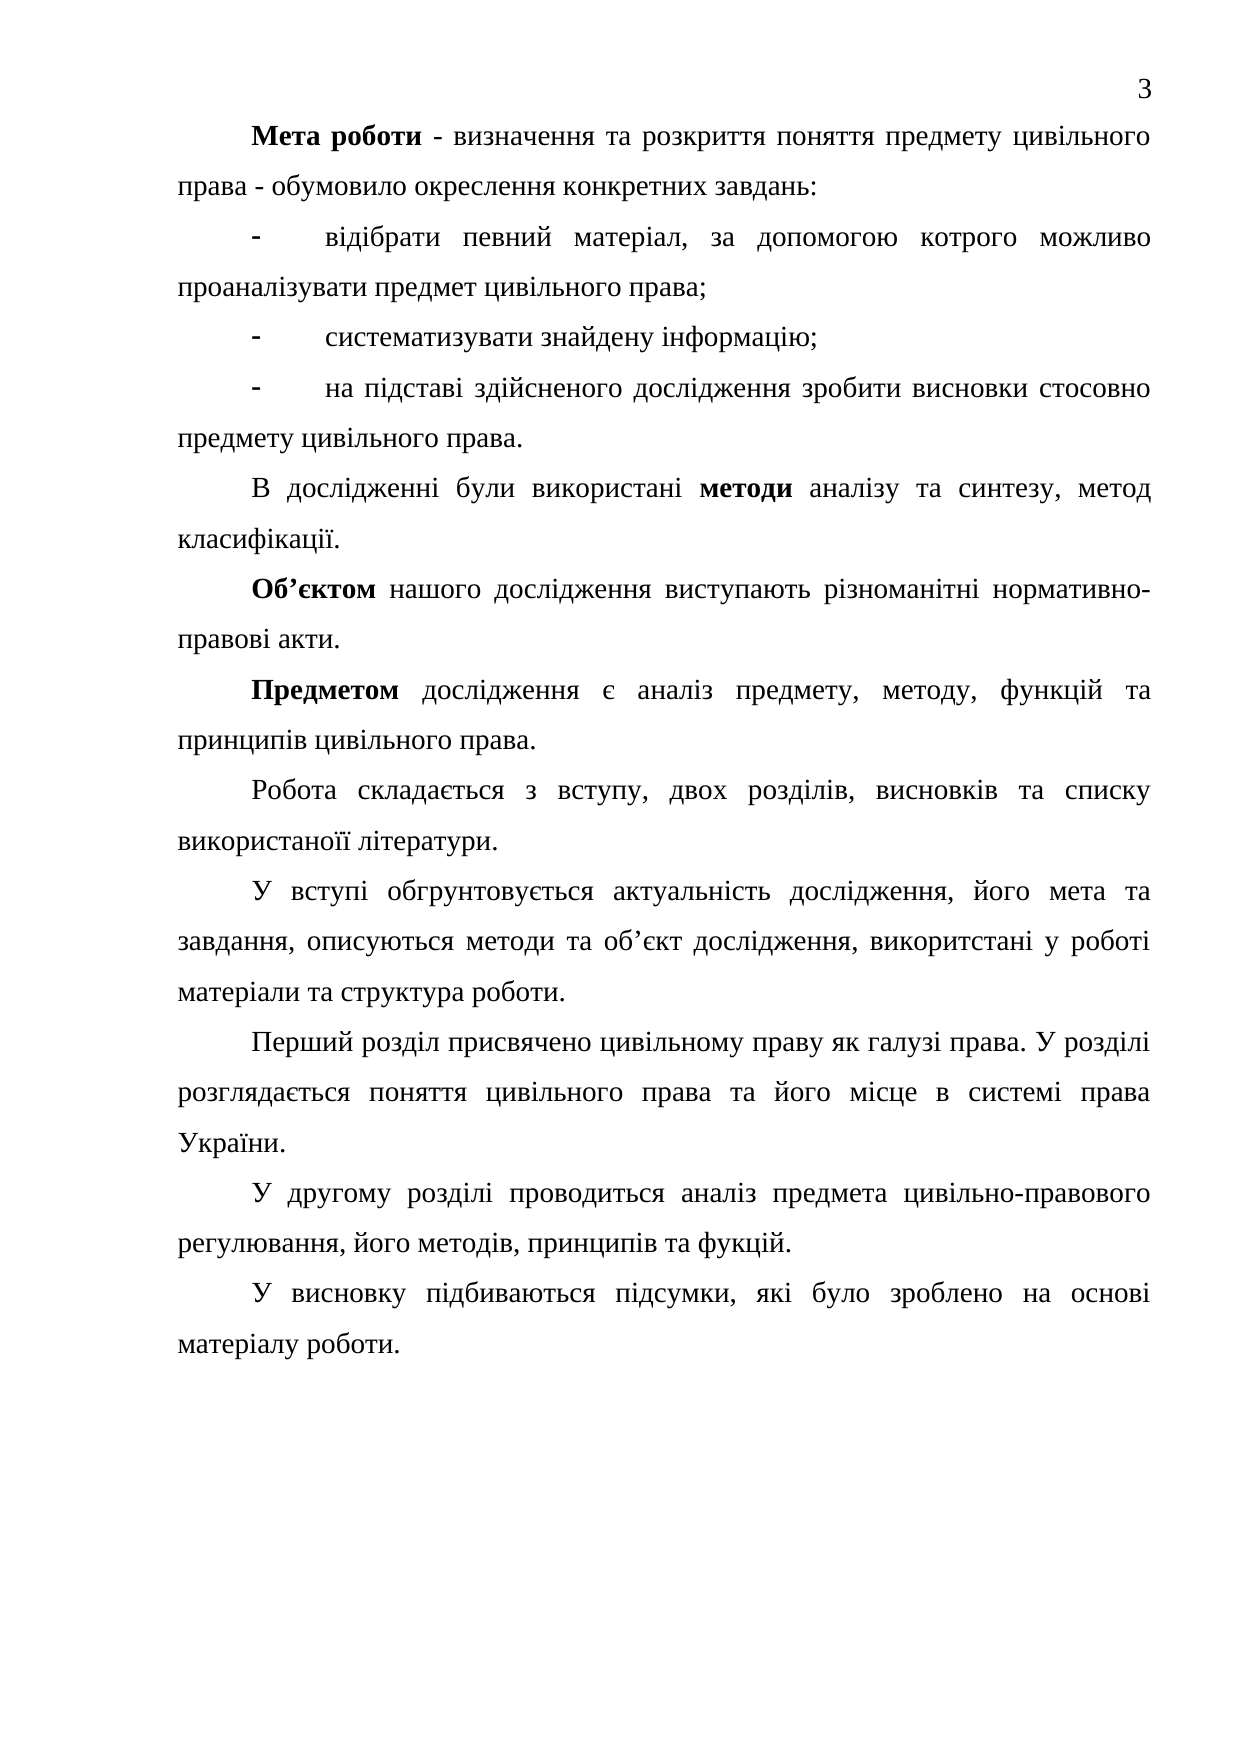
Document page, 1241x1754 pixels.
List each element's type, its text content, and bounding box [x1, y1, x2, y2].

text В дослідженні були використані методи аналізу та синтезу, метод класифікації. [177, 471, 1152, 554]
text Об’єктом нашого дослідження виступають різноманітні нормативно-правові акти. [177, 571, 1152, 655]
text У вступі обгрунтовується актуальність дослідження, його мета та завдання, описуються методи та об’єкт дослідження, викоритстані у роботі матеріали та структура роботи. [177, 873, 1152, 1007]
list на підставі здійсненого дослідження зробити висновки стосовно предмету цивільного права. [177, 370, 1152, 454]
text Робота складається з вступу, двох розділів, висновків та списку використаноїї літератури. [177, 772, 1152, 856]
list систематизувати знайдену інформацію; [177, 319, 1152, 353]
text У другому розділі проводиться аналіз предмета цивільно-правового регулювання, його методів, принципів та фукцій. [177, 1175, 1152, 1259]
text У висновку підбиваються підсумки, які було зроблено на основі матеріалу роботи. [177, 1276, 1152, 1359]
list відібрати певний матеріал, за допомогою котрого можливо проаналізувати предмет цивільного права; [177, 219, 1152, 303]
text Предметом дослідження є аналіз предмету, методу, функцій та принципів цивільного права. [177, 672, 1152, 756]
text Мета роботи - визначення та розкриття поняття предмету цивільного права - обумовило окреслення конкретних завдань: [177, 118, 1152, 202]
text Перший розділ присвячено цивільному праву як галузі права. У розділі розглядається поняття цивільного права та його місце в системі права України. [177, 1024, 1152, 1158]
